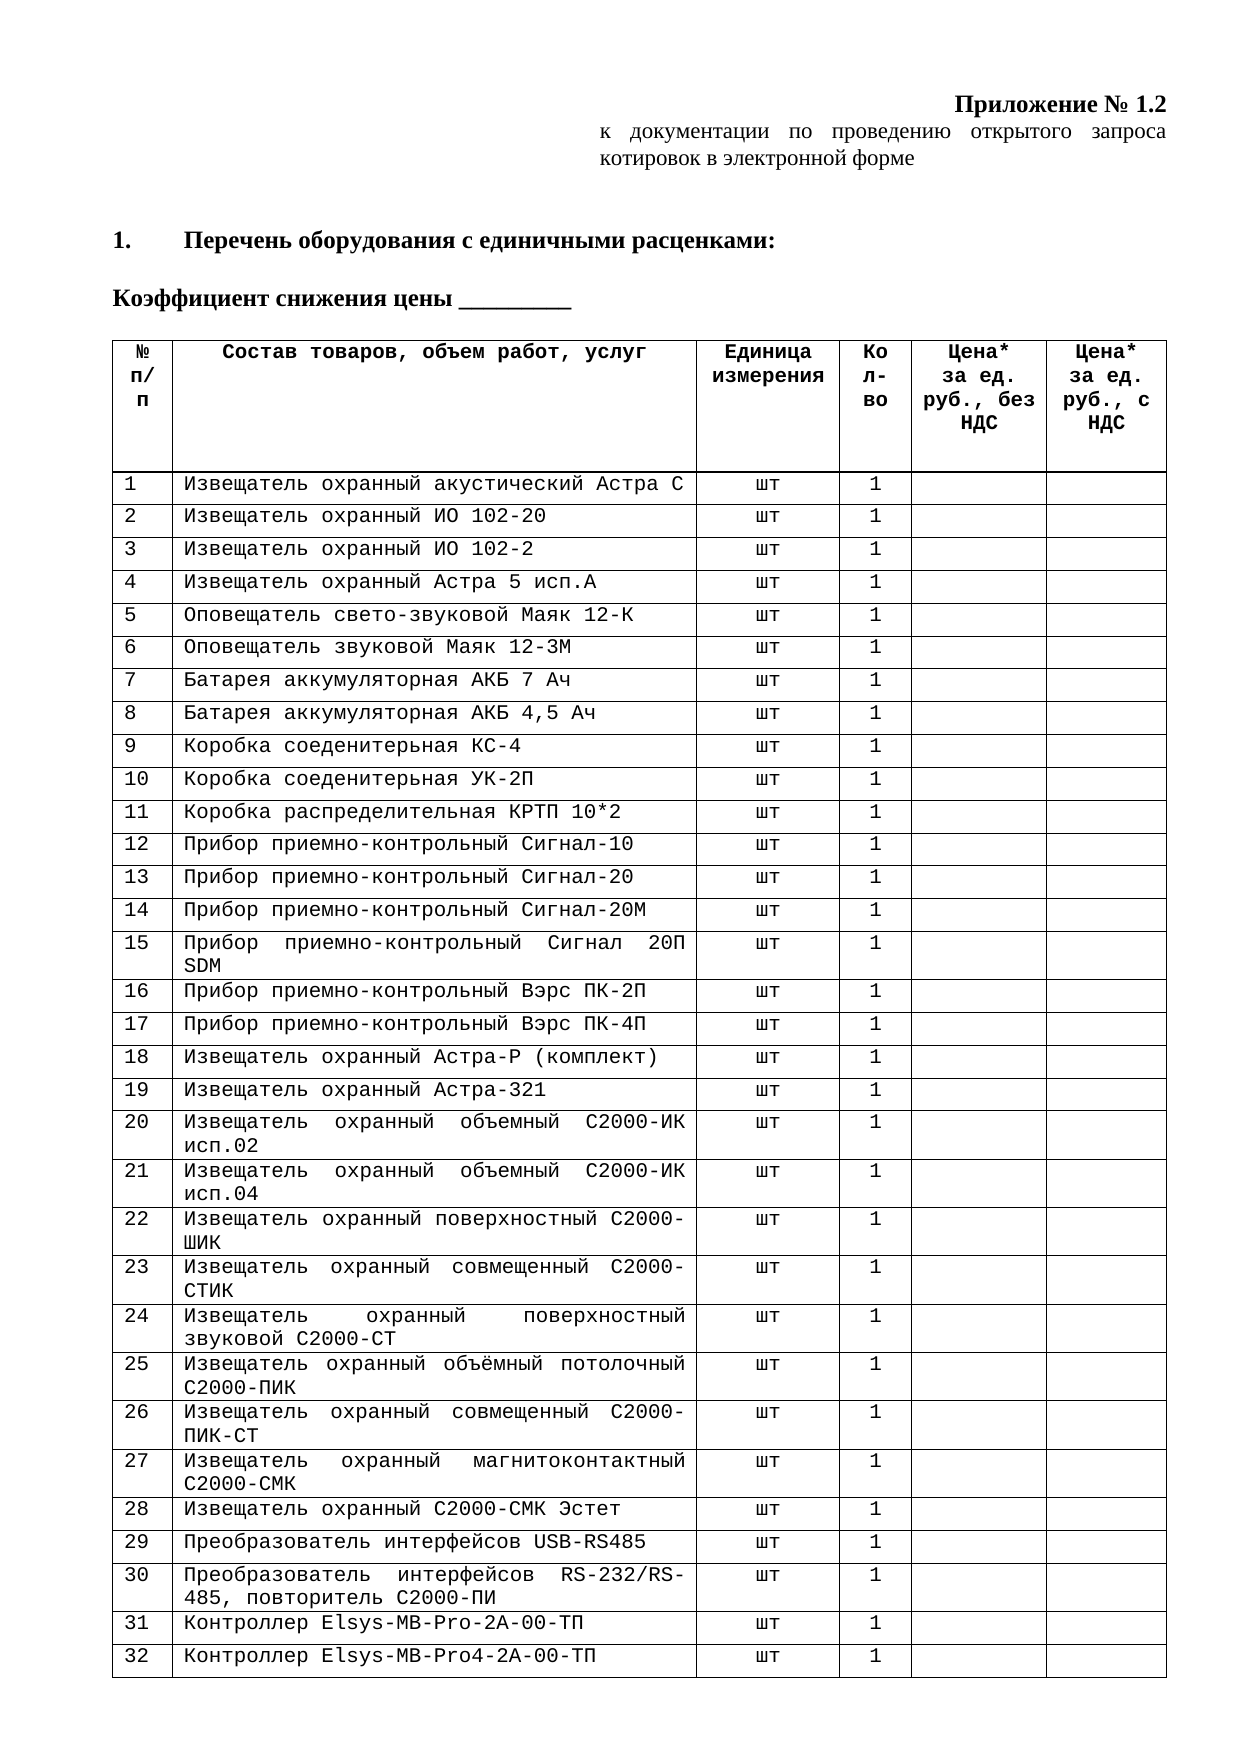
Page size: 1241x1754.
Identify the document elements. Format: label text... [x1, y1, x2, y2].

table_cell Извещатель охранный поверхностный звуковой С2000-СТ [173, 1305, 696, 1352]
table_cell Извещатель охранный объемный С2000-ИК исп.02 [173, 1111, 696, 1159]
table_cell 6 [113, 637, 172, 668]
table_cell Прибор приемно-контрольный Сигнал-20М [173, 899, 696, 931]
table_cell шт [697, 1111, 839, 1159]
table_cell [1047, 538, 1166, 570]
table_cell [912, 1305, 1046, 1352]
table_cell Извещатель охранный совмещенный С2000-СТИК [173, 1256, 696, 1304]
table_cell [912, 505, 1046, 537]
table_cell 18 [113, 1046, 172, 1078]
table_cell шт [697, 1612, 839, 1644]
table_cell Извещатель охранный совмещенный С2000-ПИК-СТ [173, 1401, 696, 1449]
table_cell [912, 702, 1046, 734]
table_cell 1 [840, 801, 911, 832]
table_cell Оповещатель свето-звуковой Маяк 12-К [173, 604, 696, 636]
table_cell шт [697, 505, 839, 537]
table_cell [1047, 1531, 1166, 1563]
table_cell 26 [113, 1401, 172, 1449]
table_cell шт [697, 735, 839, 767]
table_cell 1 [840, 1160, 911, 1207]
table_cell 11 [113, 801, 172, 832]
table_cell Коробка соеденитерьная КС-4 [173, 735, 696, 767]
table_cell [912, 866, 1046, 898]
table_cell [1047, 1401, 1166, 1449]
table_cell шт [697, 1079, 839, 1110]
table_cell Извещатель охранный акустический Астра С [173, 473, 696, 504]
table_cell [1047, 1256, 1166, 1304]
table_cell [912, 1208, 1046, 1255]
table_cell [912, 1612, 1046, 1644]
table_cell шт [697, 768, 839, 799]
table_cell [912, 1401, 1046, 1449]
table_cell 1 [840, 538, 911, 570]
table_cell 1 [840, 1079, 911, 1110]
table_cell [912, 735, 1046, 767]
table_cell Прибор приемно-контрольный Сигнал-20 [173, 866, 696, 898]
table_cell 1 [840, 768, 911, 799]
table_cell 4 [113, 571, 172, 603]
table_cell [912, 1079, 1046, 1110]
table_cell шт [697, 473, 839, 504]
table_cell [912, 571, 1046, 603]
table_cell [912, 1498, 1046, 1530]
table_cell шт [697, 1208, 839, 1255]
table_cell 1 [840, 899, 911, 931]
table_cell [912, 604, 1046, 636]
table_cell 1 [840, 473, 911, 504]
table_cell шт [697, 1160, 839, 1207]
table_cell Батарея аккумуляторная АКБ 4,5 Ач [173, 702, 696, 734]
table_cell 15 [113, 932, 172, 979]
table_header Цена* за ед. руб., без НДС [912, 341, 1046, 471]
table_cell Контроллер Elsys-MB-Pro4-2А-00-ТП [173, 1645, 696, 1677]
table_cell 20 [113, 1111, 172, 1159]
table_cell Извещатель охранный объёмный потолочный С2000-ПИК [173, 1353, 696, 1400]
table_cell Извещатель охранный Астра 5 исп.А [173, 571, 696, 603]
table_cell шт [697, 1450, 839, 1497]
table_cell шт [697, 1564, 839, 1611]
table_cell [912, 1046, 1046, 1078]
table_cell [912, 899, 1046, 931]
table_cell [912, 1111, 1046, 1159]
table_cell шт [697, 1531, 839, 1563]
table_cell Прибор приемно-контрольный Сигнал-10 [173, 834, 696, 865]
table_cell 9 [113, 735, 172, 767]
table_cell 1 [840, 1612, 911, 1644]
table_cell [912, 1013, 1046, 1045]
table_cell 2 [113, 505, 172, 537]
table_cell Прибор приемно-контрольный Вэрс ПК-4П [173, 1013, 696, 1045]
table_cell 1 [840, 604, 911, 636]
table_cell [1047, 899, 1166, 931]
table_cell Коробка распределительная КРТП 10*2 [173, 801, 696, 832]
table_cell [912, 834, 1046, 865]
table_cell [1047, 669, 1166, 701]
table_cell 1 [840, 834, 911, 865]
table_cell 1 [840, 637, 911, 668]
list Перечень оборудования с единичными расценками: [112, 225, 1167, 254]
table_cell 1 [840, 1564, 911, 1611]
table_cell 1 [840, 1046, 911, 1078]
list Коэффициент снижения цены _________ [112, 283, 1167, 311]
table_cell 1 [840, 1353, 911, 1400]
table_cell 1 [840, 702, 911, 734]
table_cell 1 [840, 980, 911, 1012]
table_cell [1047, 1046, 1166, 1078]
table_cell 1 [113, 473, 172, 504]
text Приложение № 1.2 [599, 89, 1167, 117]
table_cell 12 [113, 834, 172, 865]
table_cell 1 [840, 1401, 911, 1449]
table_cell шт [697, 1013, 839, 1045]
table_cell Извещатель охранный Астра-Р (комплект) [173, 1046, 696, 1078]
table_cell Извещатель охранный ИО 102-2 [173, 538, 696, 570]
table_cell [912, 768, 1046, 799]
table_cell [912, 932, 1046, 979]
table_cell [912, 669, 1046, 701]
table_cell 32 [113, 1645, 172, 1677]
table_cell [1047, 1498, 1166, 1530]
table_cell шт [697, 1401, 839, 1449]
table_cell [912, 1645, 1046, 1677]
table_cell 1 [840, 866, 911, 898]
table_cell Батарея аккумуляторная АКБ 7 Ач [173, 669, 696, 701]
table_cell [1047, 473, 1166, 504]
table_cell 13 [113, 866, 172, 898]
table_cell 1 [840, 735, 911, 767]
table_cell 7 [113, 669, 172, 701]
table_cell Извещатель охранный Астра-321 [173, 1079, 696, 1110]
table_header Цена* за ед. руб., с НДС [1047, 341, 1166, 471]
table_header Состав товаров, объем работ, услуг [173, 341, 696, 471]
table_cell [912, 473, 1046, 504]
table_cell [1047, 1208, 1166, 1255]
table_cell [1047, 1612, 1166, 1644]
table_cell 19 [113, 1079, 172, 1110]
table_cell шт [697, 604, 839, 636]
table_cell 1 [840, 1305, 911, 1352]
table_cell [1047, 932, 1166, 979]
table_cell 17 [113, 1013, 172, 1045]
table_cell шт [697, 637, 839, 668]
table_cell шт [697, 980, 839, 1012]
table_cell [912, 1160, 1046, 1207]
table_cell шт [697, 932, 839, 979]
table_cell [1047, 1160, 1166, 1207]
table_cell [912, 637, 1046, 668]
table_cell 22 [113, 1208, 172, 1255]
table_cell [912, 538, 1046, 570]
table_cell шт [697, 1353, 839, 1400]
table_cell 1 [840, 669, 911, 701]
table_cell 31 [113, 1612, 172, 1644]
table_cell шт [697, 834, 839, 865]
table_cell 16 [113, 980, 172, 1012]
table_cell 25 [113, 1353, 172, 1400]
table_cell Извещатель охранный поверхностный С2000-ШИК [173, 1208, 696, 1255]
table_cell 5 [113, 604, 172, 636]
table_cell [1047, 768, 1166, 799]
table_cell [1047, 1305, 1166, 1352]
table_cell 1 [840, 932, 911, 979]
table_cell 1 [840, 1111, 911, 1159]
table_cell [1047, 571, 1166, 603]
table_cell [912, 801, 1046, 832]
table_cell 1 [840, 1208, 911, 1255]
table_cell 1 [840, 1450, 911, 1497]
table_cell шт [697, 1645, 839, 1677]
table_cell Контроллер Elsys-MB-Pro-2А-00-ТП [173, 1612, 696, 1644]
table_cell [912, 1450, 1046, 1497]
table_cell Прибор приемно-контрольный Сигнал 20П SDM [173, 932, 696, 979]
table_cell Прибор приемно-контрольный Вэрс ПК-2П [173, 980, 696, 1012]
table_cell 24 [113, 1305, 172, 1352]
table_cell [1047, 1013, 1166, 1045]
table_cell шт [697, 801, 839, 832]
table_cell шт [697, 571, 839, 603]
table_cell 30 [113, 1564, 172, 1611]
table_header Кол-во [840, 341, 911, 471]
table_cell [1047, 834, 1166, 865]
table_cell [1047, 1645, 1166, 1677]
table_cell 3 [113, 538, 172, 570]
table_cell шт [697, 702, 839, 734]
table_cell Преобразователь интерфейсов USB-RS485 [173, 1531, 696, 1563]
table_cell 1 [840, 1645, 911, 1677]
table_cell [1047, 1079, 1166, 1110]
text к документации по проведению открытого запроса котировок в электронной форме [599, 117, 1167, 170]
table_cell [912, 1353, 1046, 1400]
table_cell [912, 980, 1046, 1012]
table_cell 1 [840, 1531, 911, 1563]
table_cell 14 [113, 899, 172, 931]
table_cell [1047, 505, 1166, 537]
table_cell шт [697, 538, 839, 570]
table_cell 8 [113, 702, 172, 734]
table_cell [1047, 1111, 1166, 1159]
table_cell 1 [840, 1013, 911, 1045]
table_header Единица измерения [697, 341, 839, 471]
table_cell шт [697, 899, 839, 931]
table_cell [912, 1256, 1046, 1304]
table_cell [1047, 604, 1166, 636]
table_cell шт [697, 1305, 839, 1352]
table_cell 28 [113, 1498, 172, 1530]
table_cell [1047, 866, 1166, 898]
table_cell Преобразователь интерфейсов RS-232/RS-485, повторитель C2000-ПИ [173, 1564, 696, 1611]
table_cell [1047, 702, 1166, 734]
table_cell 1 [840, 571, 911, 603]
table_cell [1047, 801, 1166, 832]
table_cell шт [697, 1256, 839, 1304]
table_cell [1047, 1450, 1166, 1497]
table_cell Извещатель охранный С2000-СМК Эстет [173, 1498, 696, 1530]
table_header № п/п [113, 341, 172, 471]
table_cell [1047, 637, 1166, 668]
table_cell шт [697, 669, 839, 701]
table_cell шт [697, 866, 839, 898]
table_cell Извещатель охранный ИО 102-20 [173, 505, 696, 537]
table_cell 1 [840, 505, 911, 537]
table_cell Коробка соеденитерьная УК-2П [173, 768, 696, 799]
table_cell [1047, 735, 1166, 767]
table_cell 1 [840, 1256, 911, 1304]
table_cell Извещатель охранный магнитоконтактный С2000-СМК [173, 1450, 696, 1497]
table_cell 10 [113, 768, 172, 799]
table_cell шт [697, 1498, 839, 1530]
table_cell [1047, 1353, 1166, 1400]
table_cell [1047, 980, 1166, 1012]
table_cell 27 [113, 1450, 172, 1497]
table_cell Извещатель охранный объемный С2000-ИК исп.04 [173, 1160, 696, 1207]
table_cell [912, 1564, 1046, 1611]
table_cell 1 [840, 1498, 911, 1530]
table_cell [1047, 1564, 1166, 1611]
table_cell [912, 1531, 1046, 1563]
table_cell 21 [113, 1160, 172, 1207]
table_cell Оповещатель звуковой Маяк 12-3М [173, 637, 696, 668]
table_cell 29 [113, 1531, 172, 1563]
table_cell шт [697, 1046, 839, 1078]
table_cell 23 [113, 1256, 172, 1304]
